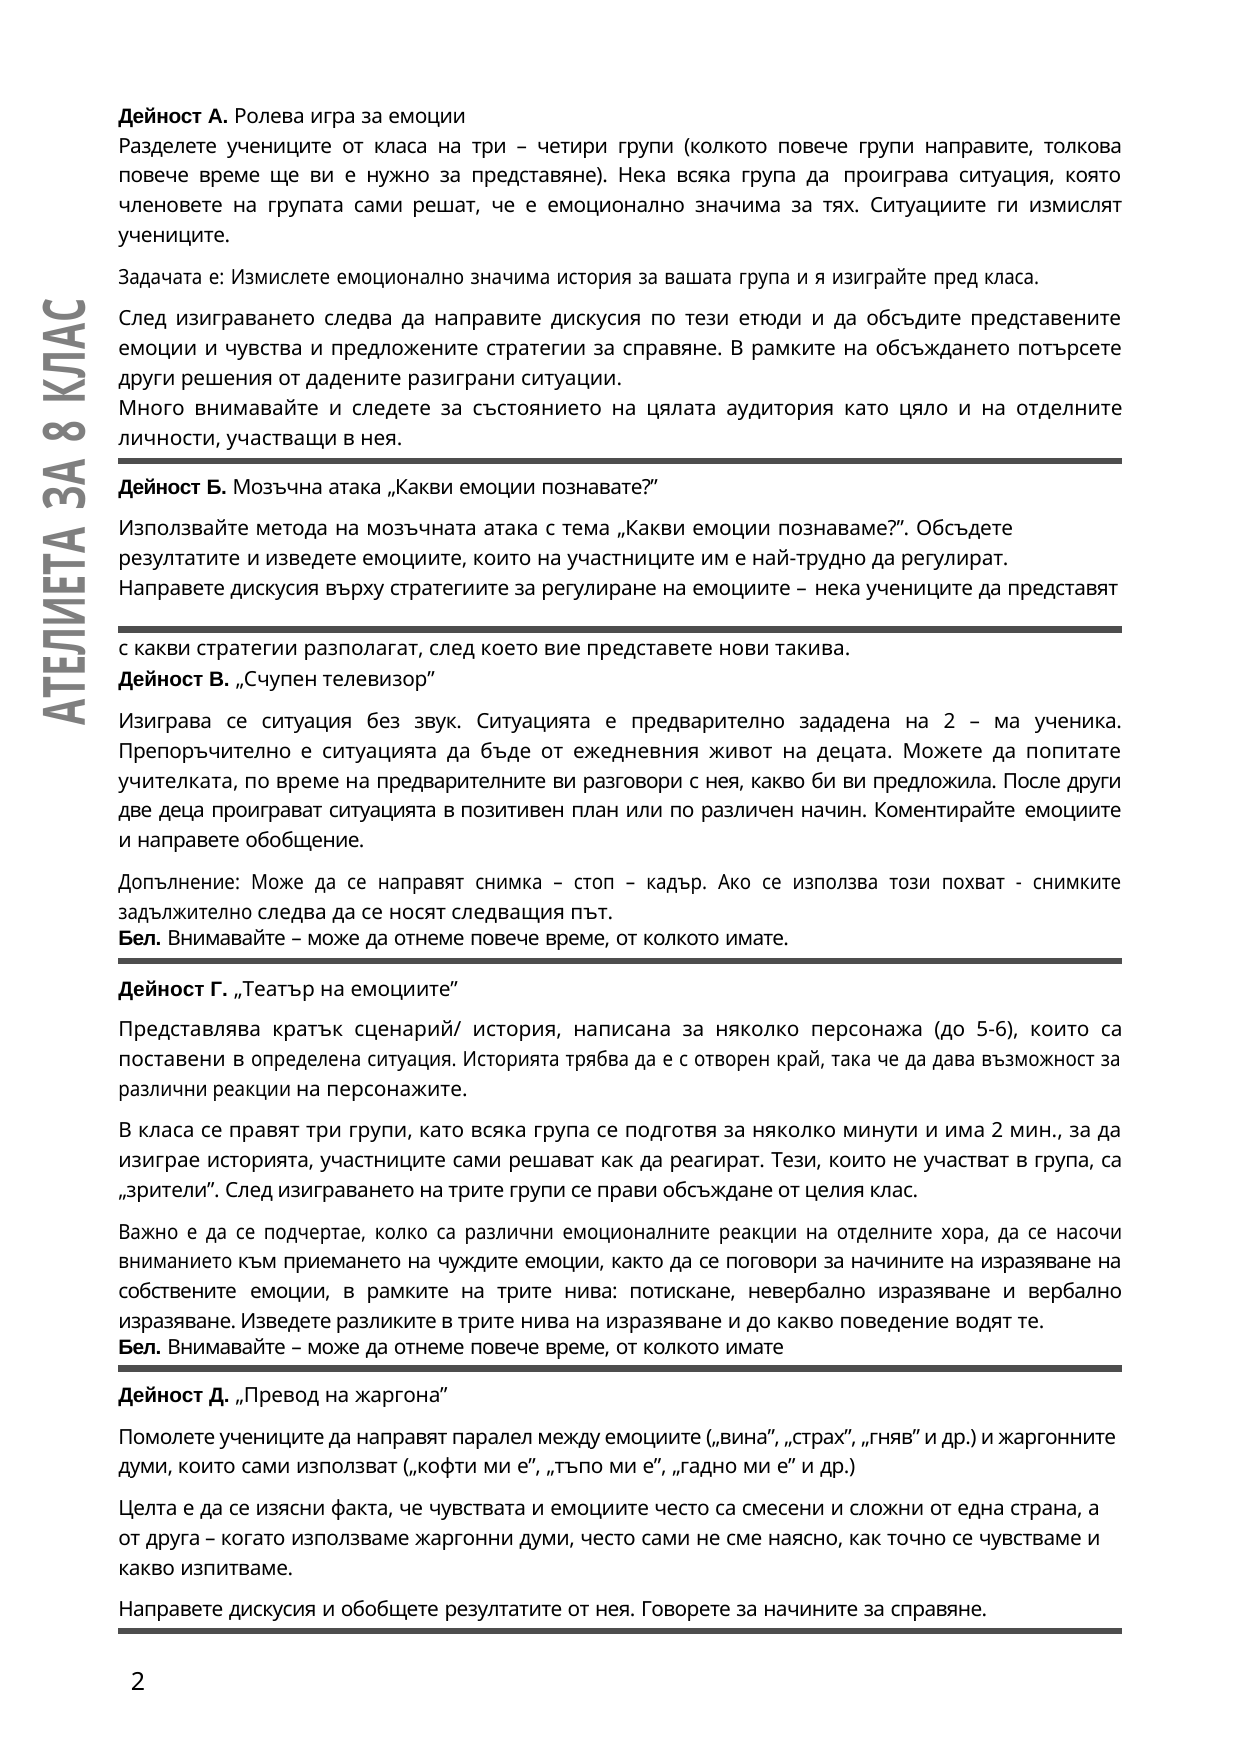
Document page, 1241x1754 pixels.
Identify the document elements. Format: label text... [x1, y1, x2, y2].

text Дейност В. „Счупен телевизор” [118, 664, 1240, 693]
text Дейност Д. „Превод на жаргона” [118, 1380, 1240, 1409]
text Допълнение: Може да се направят снимка – стоп – кадър. Ако се използва този похват - снимките задължително следва да се носят следващия път. [118, 867, 1122, 925]
text Дейност Б. Мозъчна атака „Какви емоции познавате?” [118, 472, 1240, 500]
text Бел. Внимавайте – може да отнеме повече време, от колкото имате [118, 1336, 1240, 1359]
text Помолете учениците да направят паралел между емоциите („вина”, „страх”, „гняв” и др.) и жаргонните думи, които сами използват („кофти ми е”, „тъпо ми е”, „гадно ми е” и др.) [118, 1422, 1124, 1480]
text Дейност А. Ролева игра за емоции [118, 101, 1240, 129]
text Задачата е: Измислете емоционално значимa история за вашата група и я изиграйте пред класа. [118, 262, 1240, 290]
text В класа се правят три групи, като всяка група се подготвя за няколко минути и има 2 мин., за да изиграе историята, участниците сами решават как да реагират. Тези, които не участват в група, са „зрители”. След изиграването на трите групи се прави обсъждане от целия клас. [118, 1116, 1123, 1204]
text Разделете учениците от класа на три – четири групи (колкото повече групи направите, толкова повече време ще ви е нужно за представяне). Нека всяка група да проиграва ситуация, която членовете на групата сами решат, че е емоционално значима за тях. Ситуациите ги измислят учениците. [118, 131, 1122, 248]
text Направете дискусия и обобщете резултатите от нея. Говорете за начините за справяне. [118, 1594, 1240, 1623]
text Направете дискусия върху стратегиите за регулиране на емоциите – нека учениците да представят с какви стратегии разполагат, след което вие представете нови такива. [118, 573, 1124, 661]
text Изиграва се ситуация без звук. Ситуацията е предварително зададена на 2 – ма ученика. Препоръчително е ситуацията да бъде от ежедневния живот на децата. Можете да попитате учителката, по време на предварителните ви разговори с нея, какво би ви предложила. После други две деца проиграват ситуацията в позитивен план или по различен начин. Коментирайте емоциите и направете обобщение. [118, 706, 1123, 854]
text След изиграването следва да направите дискусия по тези етюди и да обсъдите предстaвените емоции и чувства и предложените стратегии за справяне. В рамките на обсъждането потърсете други решения от дадените разиграни ситуации. [118, 303, 1122, 391]
text Важно е да се подчертае, колко са различни емоционалните реакции на отделните хора, да се насочи вниманието към приемането на чуждите емоции, както да се поговори за начините на изразяване на собствените емоции, в рамките на трите нива: потискане, невербално изразяване и вербално изразяване. Изведете разликите в трите нива на изразяване и до какво поведение водят те. [118, 1217, 1122, 1334]
text Целта е да се изясни факта, че чувствата и емоциите често са смесени и сложни от една страна, а от друга – когато използваме жаргонни думи, често сами не сме наясно, как точно се чувстваме и какво изпитваме. [118, 1493, 1122, 1581]
text Дейност Г. „Театър на емоциите” [118, 974, 1240, 1002]
text Представлява кратък сценарий/ история, написана за няколко персонажа (до 5-6), които са поставени в определена ситуация. Историята трябва дa е с отворен край, така че да дава възможност за различни реакции на персонажите. [118, 1014, 1122, 1102]
text Бел. Внимавайте – може да отнеме повече време, от колкото имате. [118, 927, 1240, 950]
text Използвайте метода на мозъчната атака с тема „Какви емоции познаваме?”. Обсъдете резултатите и изведете емоциите, които на участниците им е най-трудно да регулират. [118, 513, 1124, 572]
text Много внимавайте и следете за състоянието на цялата аудитория като цяло и на отделните личности, участващи в нея. [118, 393, 1122, 451]
